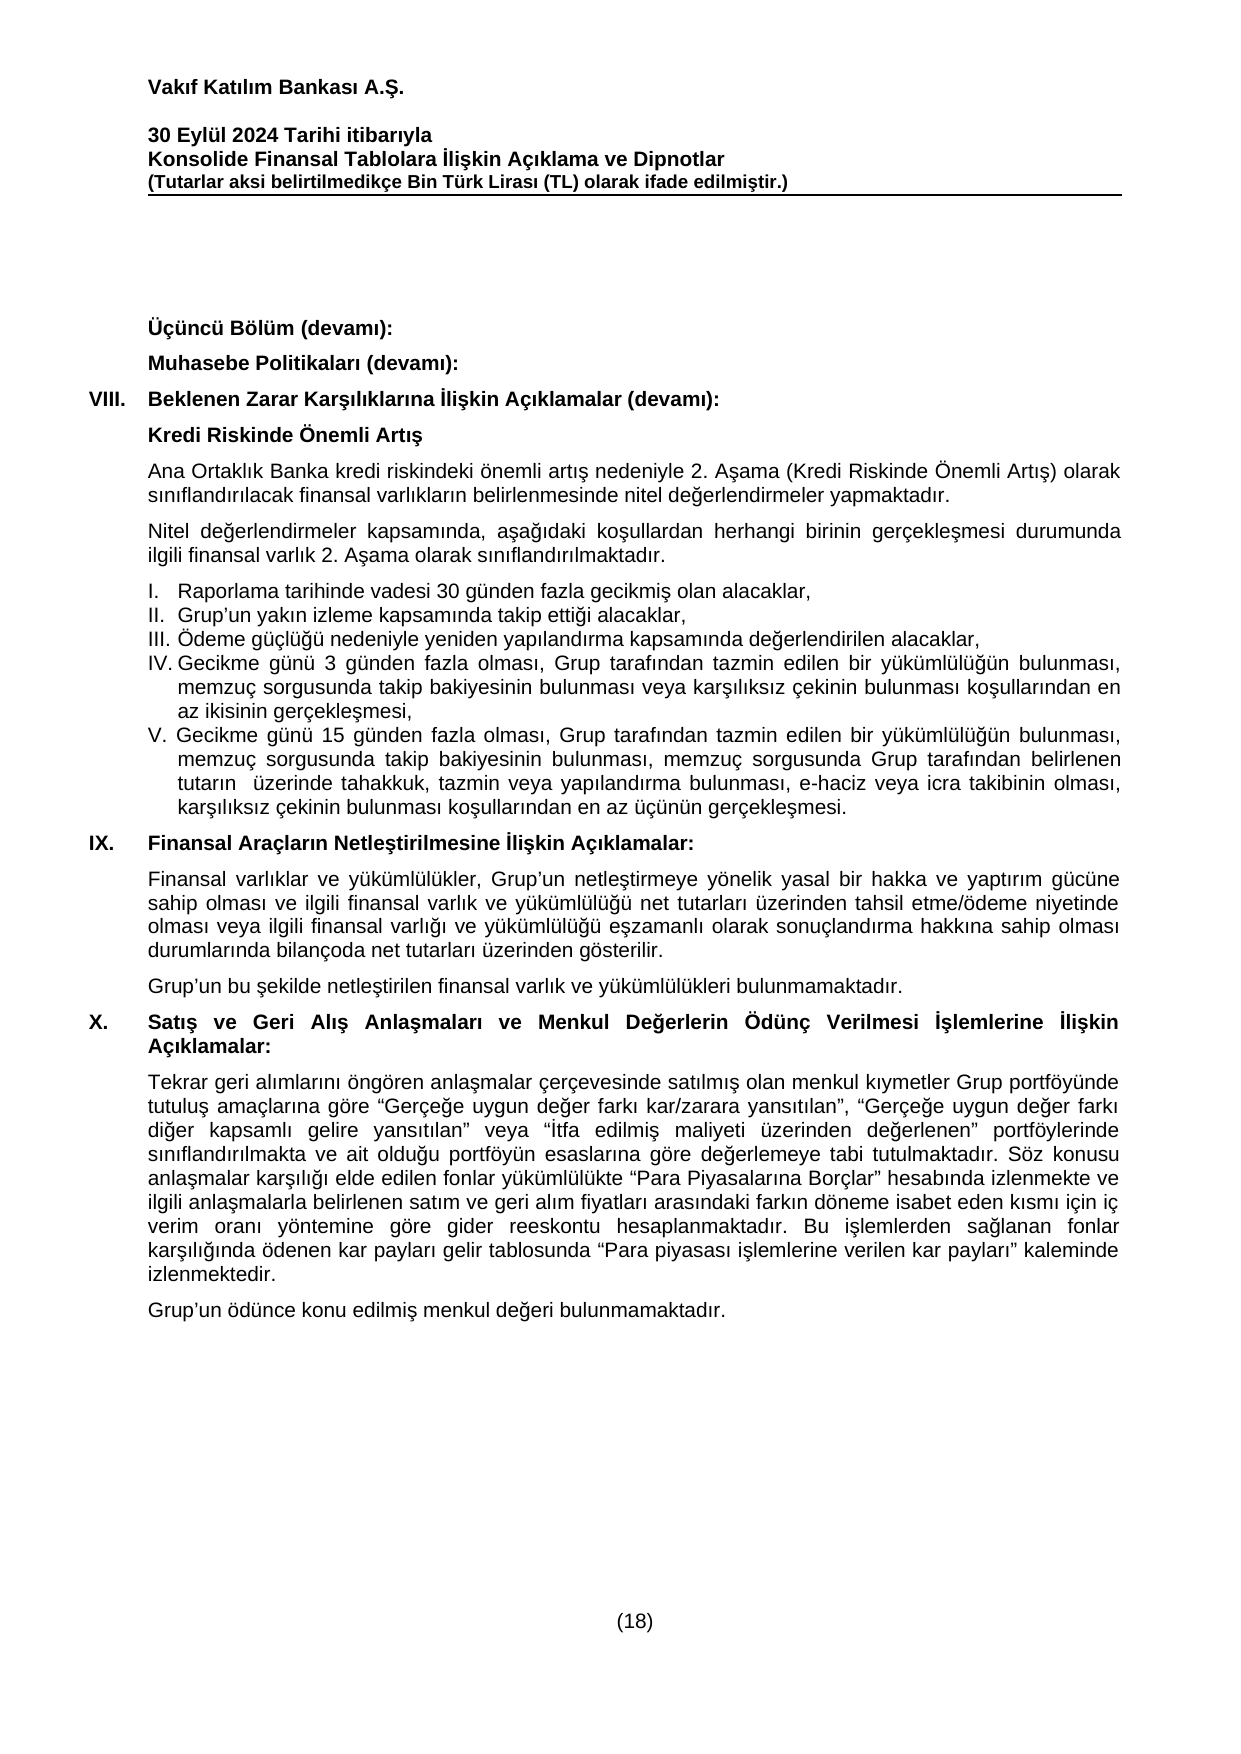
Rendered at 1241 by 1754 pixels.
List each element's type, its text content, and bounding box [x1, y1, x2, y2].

list Grup’un yakın izleme kapsamında takip ettiği alacaklar, [148, 603, 1122, 627]
list Raporlama tarihinde vadesi 30 günden fazla gecikmiş olan alacaklar, [148, 579, 1122, 603]
text Üçüncü Bölüm (devamı): [148, 315, 1122, 339]
text Muhasebe Politikaları (devamı): [148, 351, 1082, 375]
text IX. Finansal Araçların Netleştirilmesine İlişkin Açıklamalar: [89, 830, 1082, 854]
text Ana Ortaklık Banka kredi riskindeki önemli artış nedeniyle 2. Aşama (Kredi Riskinde Önemli Artış) olarak sınıflandırılacak finansal varlıkların belirlenmesinde nitel değerlendirmeler yapmaktadır. [148, 459, 1122, 507]
list Ödeme güçlüğü nedeniyle yeniden yapılandırma kapsamında değerlendirilen alacaklar, [148, 627, 1122, 651]
text Grup’un ödünce konu edilmiş menkul değeri bulunmamaktadır. [148, 1298, 1121, 1322]
text Finansal varlıklar ve yükümlülükler, Grup’un netleştirmeye yönelik yasal bir hakka ve yaptırım gücüne sahip olması ve ilgili finansal varlık ve yükümlülüğü net tutarları üzerinden tahsil etme/ödeme niyetinde olması veya ilgili finansal varlığı ve yükümlülüğü eşzamanlı olarak sonuçlandırma hakkına sahip olması durumlarında bilançoda net tutarları üzerinden gösterilir. [148, 866, 1121, 962]
text Tekrar geri alımlarını öngören anlaşmalar çerçevesinde satılmış olan menkul kıymetler Grup portföyünde tutuluş amaçlarına göre “Gerçeğe uygun değer farkı kar/zarara yansıtılan”, “Gerçeğe uygun değer farkı diğer kapsamlı gelire yansıtılan” veya “İtfa edilmiş maliyeti üzerinden değerlenen” portföylerinde sınıflandırılmakta ve ait olduğu portföyün esaslarına göre değerlemeye tabi tutulmaktadır. Söz konusu anlaşmalar karşılığı elde edilen fonlar yükümlülükte “Para Piyasalarına Borçlar” hesabında izlenmekte ve ilgili anlaşmalarla belirlenen satım ve geri alım fiyatları arasındaki farkın döneme isabet eden kısmı için iç verim oranı yöntemine göre gider reeskontu hesaplanmaktadır. Bu işlemlerden sağlanan fonlar karşılığında ödenen kar payları gelir tablosunda “Para piyasası işlemlerine verilen kar payları” kaleminde izlenmektedir. [148, 1070, 1121, 1286]
text Nitel değerlendirmeler kapsamında, aşağıdaki koşullardan herhangi birinin gerçekleşmesi durumunda ilgili finansal varlık 2. Aşama olarak sınıflandırılmaktadır. [148, 519, 1122, 567]
list Gecikme günü 3 günden fazla olması, Grup tarafından tazmin edilen bir yükümlülüğün bulunması, memzuç sorgusunda takip bakiyesinin bulunması veya karşılıksız çekinin bulunması koşullarından en az ikisinin gerçekleşmesi, [148, 651, 1122, 723]
text V. Gecikme günü 15 günden fazla olması, Grup tarafından tazmin edilen bir yükümlülüğün bulunması, memzuç sorgusunda takip bakiyesinin bulunması, memzuç sorgusunda Grup tarafından belirlenen tutarın üzerinde tahakkuk, tazmin veya yapılandırma bulunması, e-haciz veya icra takibinin olması, karşılıksız çekinin bulunması koşullarından en az üçünün gerçekleşmesi. [148, 723, 1122, 818]
text VIII. Beklenen Zarar Karşılıklarına İlişkin Açıklamalar (devamı): [89, 387, 1082, 411]
text X. Satış ve Geri Alış Anlaşmaları ve Menkul Değerlerin Ödünç Verilmesi İşlemlerine İlişkin Açıklamalar: [89, 1010, 1121, 1058]
text Grup’un bu şekilde netleştirilen finansal varlık ve yükümlülükleri bulunmamaktadır. [148, 974, 1121, 998]
text Kredi Riskinde Önemli Artış [148, 423, 1122, 447]
